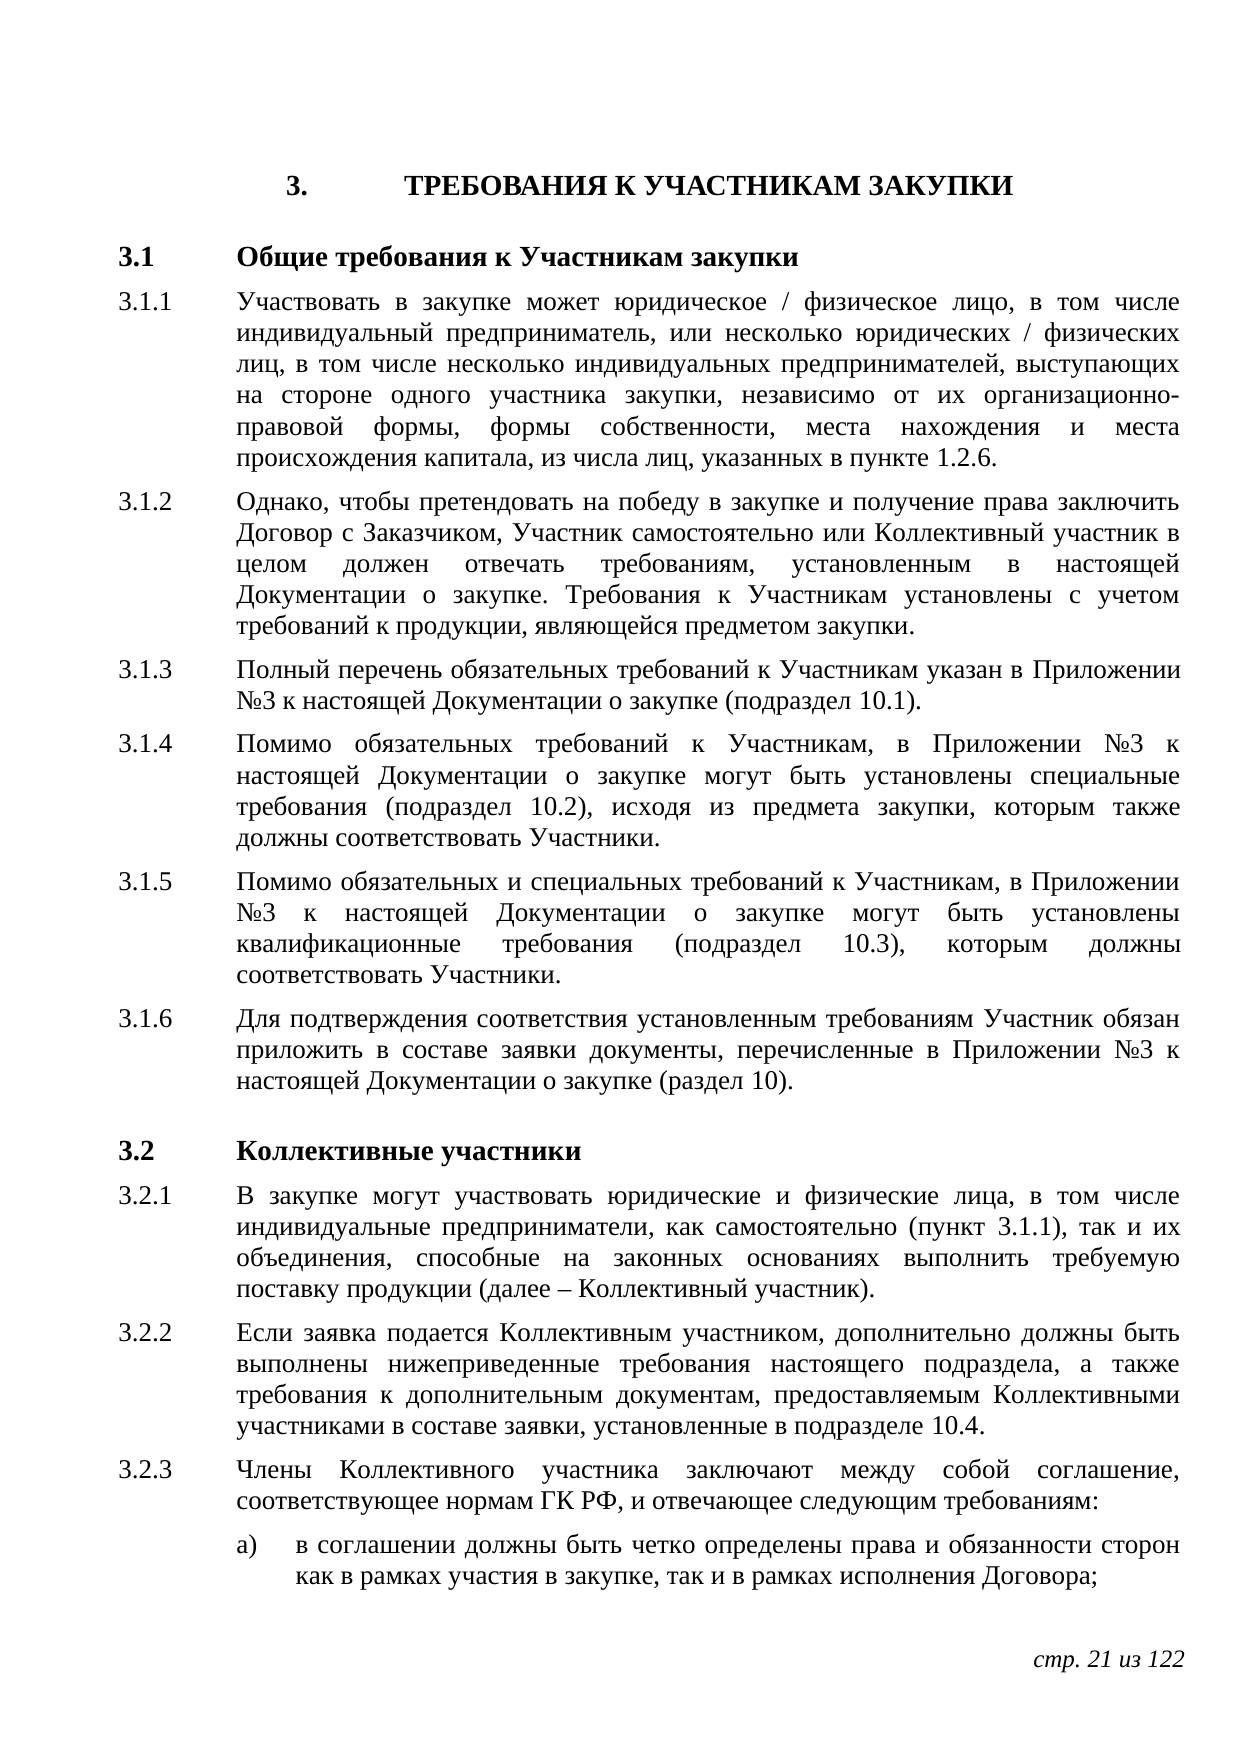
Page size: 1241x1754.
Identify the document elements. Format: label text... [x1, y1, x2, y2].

text Помимо обязательных и специальных требований к Участникам, в Приложении №3 к настоящей Документации о закупке могут быть установлены квалификационные требования (подраздел 10.3), которым должны соответствовать Участники. [118, 865, 1181, 989]
text Для подтверждения соответствия установленным требованиям Участник обязан приложить в составе заявки документы, перечисленные в Приложении №3 к настоящей Документации о закупке (раздел 10). [118, 1002, 1181, 1095]
text в соглашении должны быть четко определены права и обязанности сторон как в рамках участия в закупке, так и в рамках исполнения Договора; [236, 1528, 1181, 1590]
text Полный перечень обязательных требований к Участникам указан в Приложении №3 к настоящей Документации о закупке (подраздел 10.1). [118, 653, 1181, 715]
subtitle Коллективные участники [118, 1133, 1181, 1166]
text Помимо обязательных требований к Участникам, в Приложении №3 к настоящей Документации о закупке могут быть установлены специальные требования (подраздел 10.2), исходя из предмета закупки, которым также должны соответствовать Участники. [118, 728, 1181, 852]
subtitle Общие требования к Участникам закупки [118, 239, 1181, 273]
text Однако, чтобы претендовать на победу в закупке и получение права заключить Договор с Заказчиком, Участник самостоятельно или Коллективный участник в целом должен отвечать требованиям, установленным в настоящей Документации о закупке. Требования к Участникам установлены с учетом требований к продукции, являющейся предметом закупки. [118, 484, 1181, 640]
text В закупке могут участвовать юридические и физические лица, в том числе индивидуальные предприниматели, как самостоятельно (пункт 3.1.1), так и их объединения, способные на законных основаниях выполнить требуемую поставку продукции (далее – Коллективный участник). [118, 1179, 1181, 1303]
text Члены Коллективного участника заключают между собой соглашение, соответствующее нормам ГК РФ, и отвечающее следующим требованиям: [118, 1453, 1181, 1515]
text Участвовать в закупке может юридическое / физическое лицо, в том числе индивидуальный предприниматель, или несколько юридических / физических лиц, в том числе несколько индивидуальных предпринимателей, выступающих на стороне одного участника закупки, независимо от их организационно-правовой формы, формы собственности, места нахождения и места происхождения капитала, из числа лиц, указанных в пункте 1.2.6. [118, 285, 1181, 472]
subtitle ТРЕБОВАНИЯ К УЧАСТНИКАМ ЗАКУПКИ [118, 168, 1181, 202]
text Если заявка подается Коллективным участником, дополнительно должны быть выполнены нижеприведенные требования настоящего подраздела, а также требования к дополнительным документам, предоставляемым Коллективными участниками в составе заявки, установленные в подразделе 10.4. [118, 1316, 1181, 1440]
